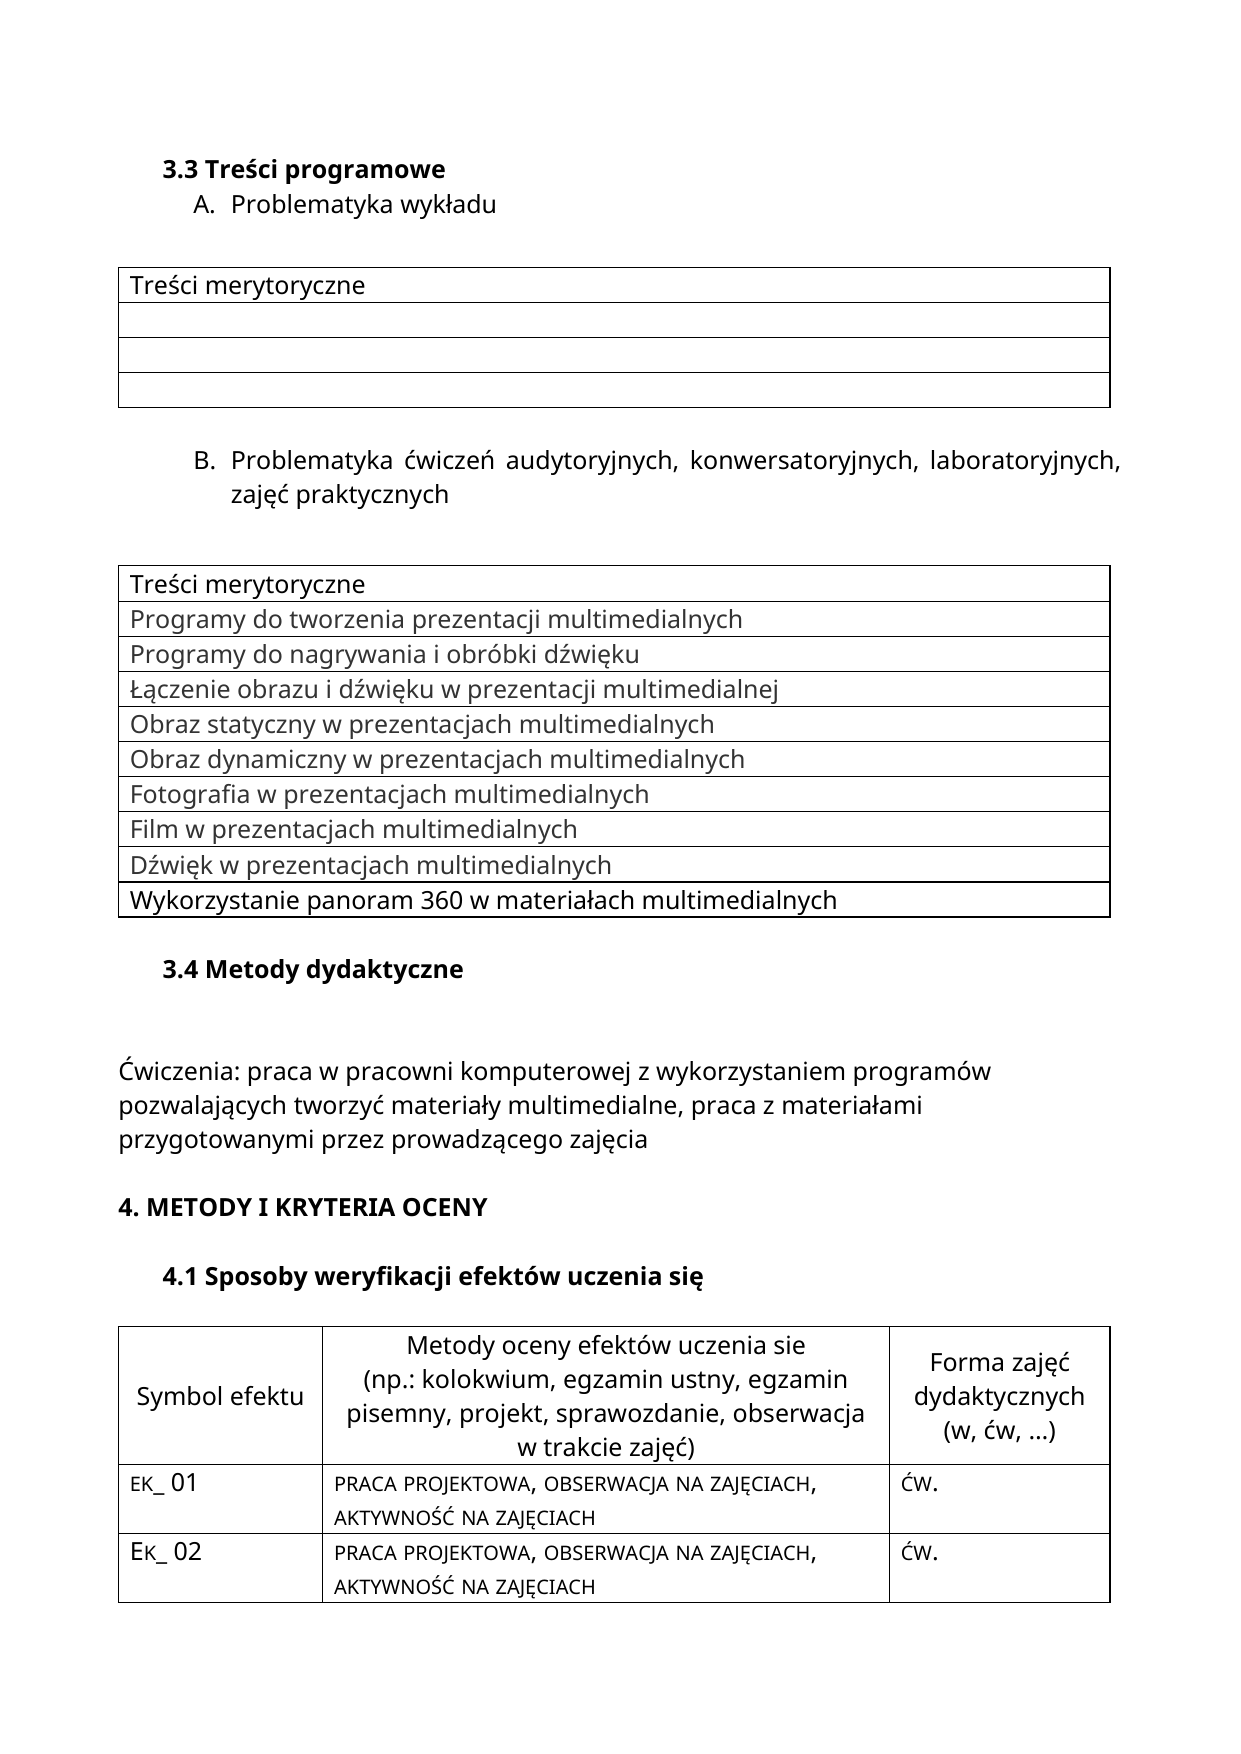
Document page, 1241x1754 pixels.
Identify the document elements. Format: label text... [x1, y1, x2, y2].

table_cell Wykorzystanie panoram 360 w materiałach multimedialnych [119, 883, 1109, 916]
table_header Treści merytoryczne [119, 268, 1109, 302]
table_cell Ek_ 02 [119, 1534, 322, 1602]
list Problematyka ćwiczeń audytoryjnych, konwersatoryjnych, laboratoryjnych, zajęć praktycznych [193, 442, 1122, 511]
table_cell ćw. [890, 1534, 1109, 1602]
table_cell Obraz statyczny w prezentacjach multimedialnych [119, 707, 1109, 741]
table_cell Łączenie obrazu i dźwięku w prezentacji multimedialnej [119, 672, 1109, 706]
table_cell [323, 1534, 889, 1602]
table_cell Obraz dynamiczny w prezentacjach multimedialnych [119, 742, 1109, 776]
table_cell ek_ 01 [119, 1465, 322, 1533]
text 3.4 Metody dydaktyczne [162, 952, 1122, 986]
text Ćwiczenia: praca w pracowni komputerowej z wykorzystaniem programów pozwalających tworzyć materiały multimedialne, praca z materiałami przygotowanymi przez prowadzącego zajęcia [118, 1054, 1122, 1156]
text 4.1 Sposoby weryfikacji efektów uczenia się [162, 1258, 1122, 1292]
table_cell ćw. [890, 1465, 1109, 1533]
table_header Symbol efektu [119, 1327, 322, 1463]
table_header Forma zajęć dydaktycznych (w, ćw, …) [890, 1327, 1109, 1463]
table_cell Fotografia w prezentacjach multimedialnych [119, 777, 1109, 811]
table_cell Programy do nagrywania i obróbki dźwięku [119, 637, 1109, 671]
table_cell Programy do tworzenia prezentacji multimedialnych [119, 602, 1109, 636]
list 3.3 Treści programowe [162, 152, 1122, 186]
table_cell [119, 338, 1109, 372]
list Problematyka wykładu [193, 186, 1122, 220]
table_cell Film w prezentacjach multimedialnych [119, 812, 1109, 846]
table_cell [323, 1465, 889, 1533]
table_header Metody oceny efektów uczenia sie (np.: kolokwium, egzamin ustny, egzamin pisemny, projekt, sprawozdanie, obserwacja w trakcie zajęć) [323, 1327, 889, 1463]
table_header Treści merytoryczne [119, 566, 1109, 601]
table_cell Dźwięk w prezentacjach multimedialnych [119, 847, 1109, 881]
table_cell [119, 373, 1109, 407]
table_cell [119, 303, 1109, 337]
text 4. METODY I KRYTERIA OCENY [118, 1190, 1122, 1224]
